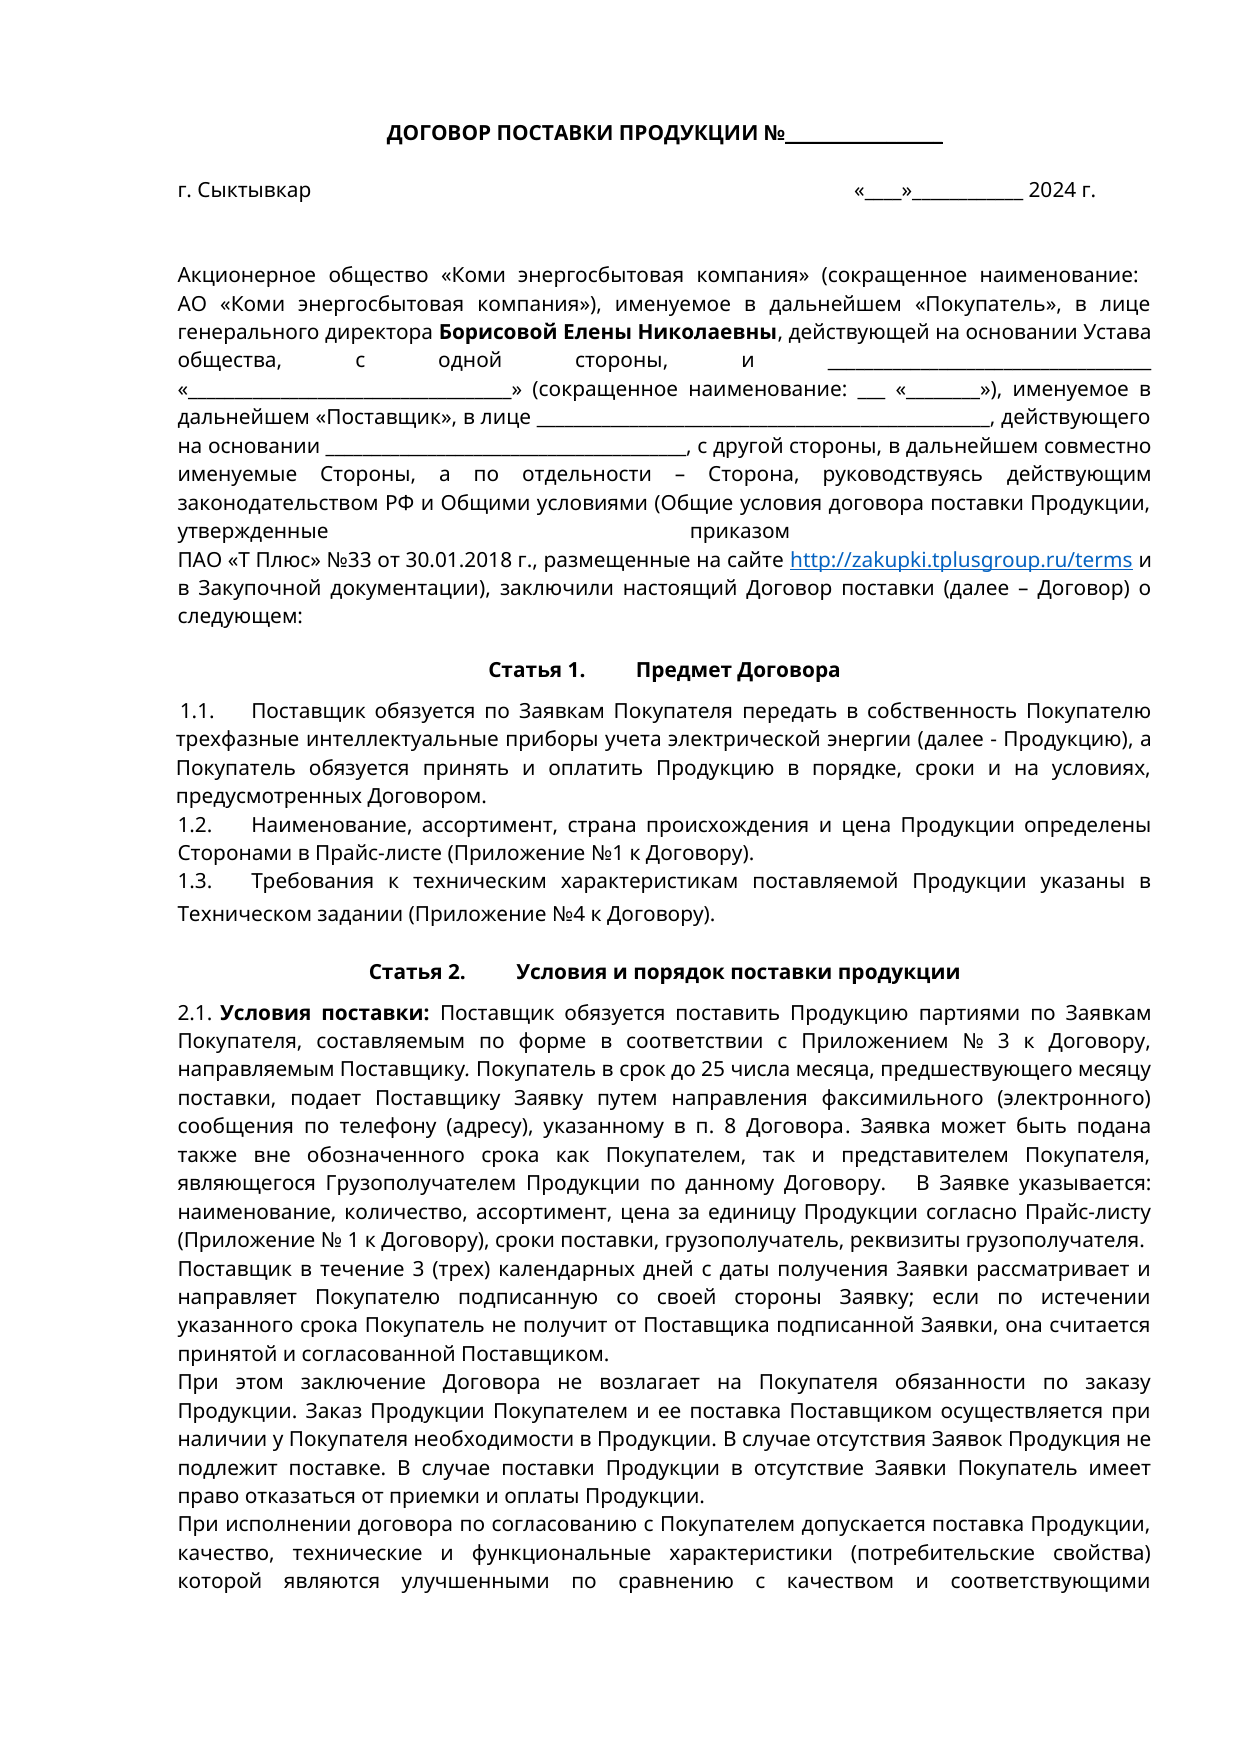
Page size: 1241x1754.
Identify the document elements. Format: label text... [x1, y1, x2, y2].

list Условия и порядок поставки продукции [177, 957, 1152, 985]
list Предмет Договора [177, 655, 1152, 683]
list Наименование, ассортимент, страна происхождения и цена Продукции определены Сторонами в Прайс-листе (Приложение №1 к Договору). [177, 810, 1152, 867]
list Поставщик обязуется по Заявкам Покупателя передать в собственность Покупателю трехфазные интеллектуальные приборы учета электрической энергии (далее - Продукцию), а Покупатель обязуется принять и оплатить Продукцию в порядке, сроки и на условиях, предусмотренных Договором. [176, 696, 1152, 810]
text Акционерное общество «Коми энергосбытовая компания» (сокращенное наименование: АО «Коми энергосбытовая компания»), именуемое в дальнейшем «Покупатель», в лице генерального директора Борисовой Елены Николаевны, действующей на основании Устава общества, с одной стороны, и ___________________________________ «___________________________________» (сокращенное наименование: ___ «________»), именуемое в дальнейшем «Поставщик», в лице _________________________________________________, действующего на основании _______________________________________, с другой стороны, в дальнейшем совместно именуемые Стороны, а по отдельности – Сторона, руководствуясь действующим законодательством РФ и Общими условиями (Общие условия договора поставки Продукции, утвержденные приказом ПАО «Т Плюс» №33 от 30.01.2018 г., размещенные на сайте http://zakupki.tplusgroup.ru/terms и в Закупочной документации), заключили настоящий Договор поставки (далее – Договор) о следующем: [177, 260, 1152, 630]
list При этом заключение Договора не возлагает на Покупателя обязанности по заказу Продукции. Заказ Продукции Покупателем и ее поставка Поставщиком осуществляется при наличии у Покупателя необходимости в Продукции. В случае отсутствия Заявок Продукция не подлежит поставке. В случае поставки Продукции в отсутствие Заявки Покупатель имеет право отказаться от приемки и оплаты Продукции. [177, 1367, 1152, 1509]
list Условия поставки: Поставщик обязуется поставить Продукцию партиями по Заявкам Покупателя, составляемым по форме в соответствии с Приложением № 3 к Договору, направляемым Поставщику. Покупатель в срок до 25 числа месяца, предшествующего месяцу поставки, подает Поставщику Заявку путем направления факсимильного (электронного) сообщения по телефону (адресу), указанному в п. 8 Договора. Заявка может быть подана также вне обозначенного срока как Покупателем, так и представителем Покупателя, являющегося Грузополучателем Продукции по данному Договору. В Заявке указывается: наименование, количество, ассортимент, цена за единицу Продукции согласно Прайс-листу (Приложение № 1 к Договору), сроки поставки, грузополучатель, реквизиты грузополучателя. [177, 998, 1152, 1254]
text г. Сыктывкар «____»____________ 2024 г. [177, 175, 1152, 203]
list Требования к техническим характеристикам поставляемой Продукции указаны в Техническом задании (Приложение №4 к Договору). [177, 867, 1152, 928]
list Поставщик в течение 3 (трех) календарных дней с даты получения Заявки рассматривает и направляет Покупателю подписанную со своей стороны Заявку; если по истечении указанного срока Покупатель не получит от Поставщика подписанной Заявки, она считается принятой и согласованной Поставщиком. [177, 1254, 1152, 1367]
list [177, 1509, 1152, 1595]
text ДОГОВОР ПОСТАВКИ ПРОДУКЦИИ №_________________ [177, 118, 1152, 147]
